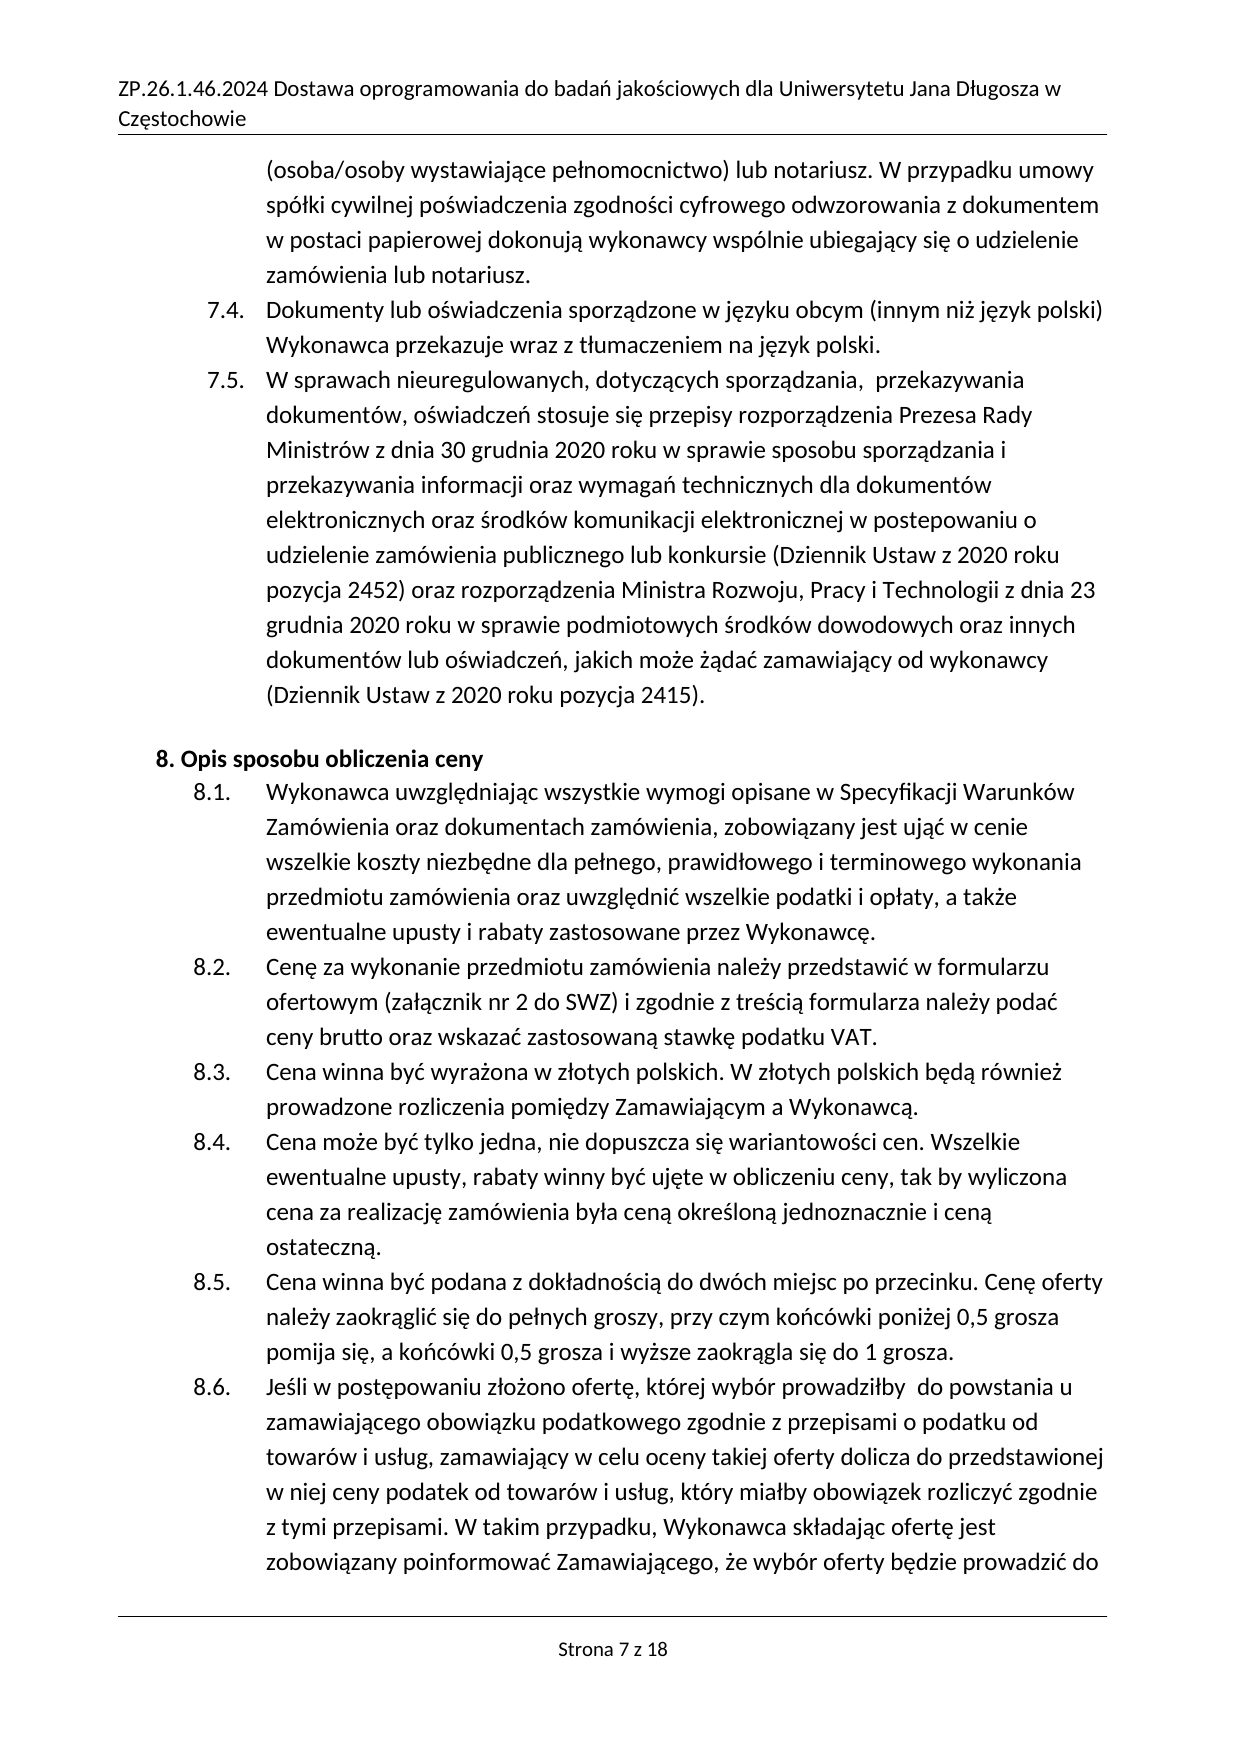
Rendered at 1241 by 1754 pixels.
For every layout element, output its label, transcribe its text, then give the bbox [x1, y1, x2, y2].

list Cena winna być podana z dokładnością do dwóch miejsc po przecinku. Cenę oferty należy zaokrąglić się do pełnych groszy, przy czym końcówki poniżej 0,5 grosza pomija się, a końcówki 0,5 grosza i wyższe zaokrągla się do 1 grosza. [193, 1266, 1107, 1366]
subtitle 8. Opis sposobu obliczenia ceny [156, 743, 1107, 773]
list Cenę za wykonanie przedmiotu zamówienia należy przedstawić w formularzu ofertowym (załącznik nr 2 do SWZ) i zgodnie z treścią formularza należy podać ceny brutto oraz wskazać zastosowaną stawkę podatku VAT. [193, 951, 1107, 1051]
list Wykonawca uwzględniając wszystkie wymogi opisane w Specyfikacji Warunków Zamówienia oraz dokumentach zamówienia, zobowiązany jest ująć w cenie wszelkie koszty niezbędne dla pełnego, prawidłowego i terminowego wykonania przedmiotu zamówienia oraz uwzględnić wszelkie podatki i opłaty, a także ewentualne upusty i rabaty zastosowane przez Wykonawcę. [193, 776, 1107, 946]
list Cena może być tylko jedna, nie dopuszcza się wariantowości cen. Wszelkie ewentualne upusty, rabaty winny być ujęte w obliczeniu ceny, tak by wyliczona cena za realizację zamówienia była ceną określoną jednoznacznie i ceną ostateczną. [193, 1126, 1107, 1261]
list Cena winna być wyrażona w złotych polskich. W złotych polskich będą również prowadzone rozliczenia pomiędzy Zamawiającym a Wykonawcą. [193, 1056, 1107, 1121]
list Dokumenty lub oświadczenia sporządzone w języku obcym (innym niż język polski) Wykonawca przekazuje wraz z tłumaczeniem na język polski. [207, 294, 1107, 359]
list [193, 1371, 1107, 1576]
list W sprawach nieuregulowanych, dotyczących sporządzania, przekazywania dokumentów, oświadczeń stosuje się przepisy rozporządzenia Prezesa Rady Ministrów z dnia 30 grudnia 2020 roku w sprawie sposobu sporządzania i przekazywania informacji oraz wymagań technicznych dla dokumentów elektronicznych oraz środków komunikacji elektronicznej w postepowaniu o udzielenie zamówienia publicznego lub konkursie (Dziennik Ustaw z 2020 roku pozycja 2452) oraz rozporządzenia Ministra Rozwoju, Pracy i Technologii z dnia 23 grudnia 2020 roku w sprawie podmiotowych środków dowodowych oraz innych dokumentów lub oświadczeń, jakich może żądać zamawiający od wykonawcy (Dziennik Ustaw z 2020 roku pozycja 2415). [207, 364, 1107, 709]
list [207, 154, 1107, 289]
